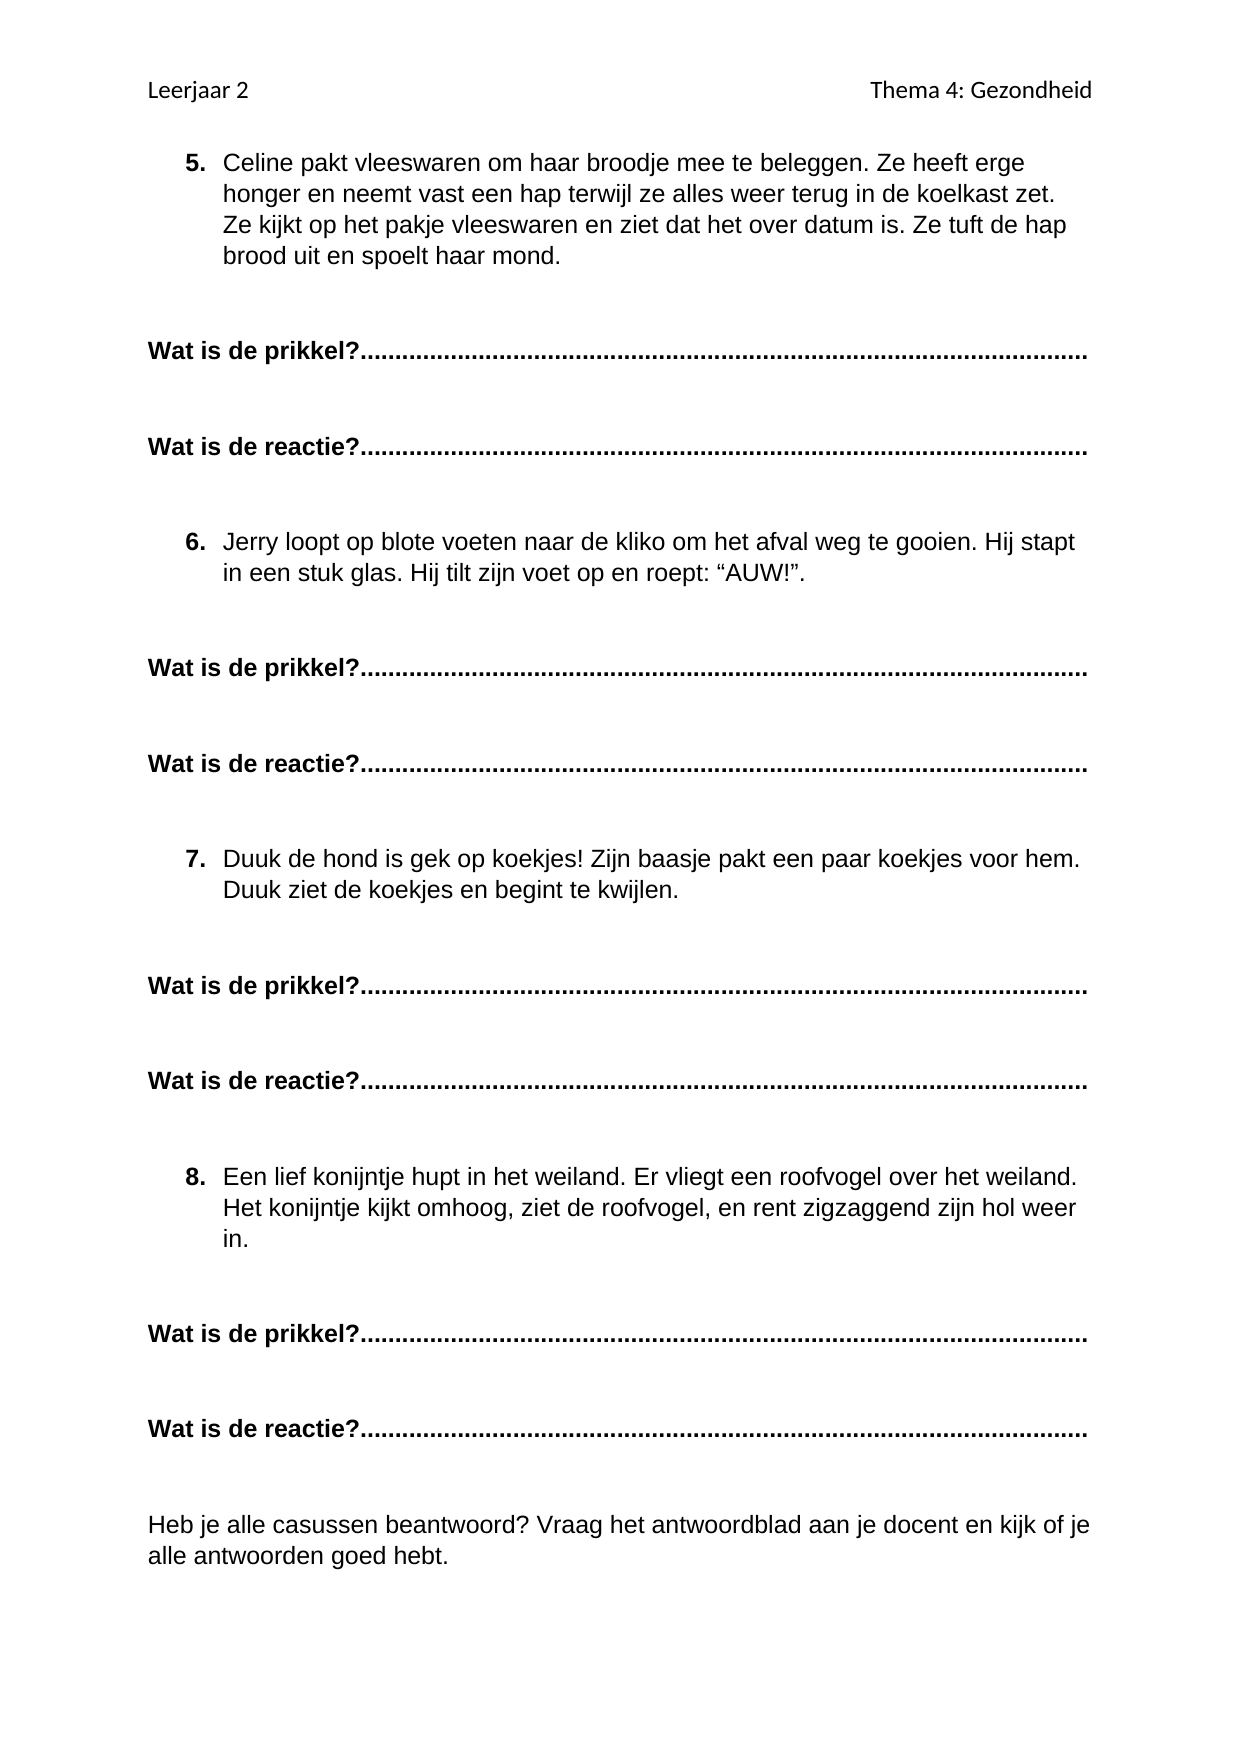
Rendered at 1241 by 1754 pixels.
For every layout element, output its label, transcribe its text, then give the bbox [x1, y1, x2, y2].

list Duuk de hond is gek op koekjes! Zijn baasje pakt een paar koekjes voor hem. Duuk ziet de koekjes en begint te kwijlen. [185, 844, 1093, 904]
text Heb je alle casussen beantwoord? Vraag het antwoordblad aan je docent en kijk of je alle antwoorden goed hebt. [148, 1510, 1093, 1570]
list Celine pakt vleeswaren om haar broodje mee te beleggen. Ze heeft erge honger en neemt vast een hap terwijl ze alles weer terug in de koelkast zet. Ze kijkt op het pakje vleeswaren en ziet dat het over datum is. Ze tuft de hap brood uit en spoelt haar mond. [185, 148, 1093, 269]
list Jerry loopt op blote voeten naar de kliko om het afval weg te gooien. Hij stapt in een stuk glas. Hij tilt zijn voet op en roept: “AUW!”. [185, 527, 1093, 587]
text Wat is de prikkel?......................................................................................................... [148, 336, 1093, 365]
text Wat is de reactie?......................................................................................................... [148, 432, 1093, 460]
text Wat is de reactie?......................................................................................................... [148, 749, 1093, 778]
text Wat is de prikkel?......................................................................................................... [148, 1319, 1093, 1348]
list Een lief konijntje hupt in het weiland. Er vliegt een roofvogel over het weiland. Het konijntje kijkt omhoog, ziet de roofvogel, en rent zigzaggend zijn hol weer in. [185, 1162, 1093, 1252]
text Wat is de reactie?......................................................................................................... [148, 1414, 1093, 1443]
text Wat is de reactie?......................................................................................................... [148, 1066, 1093, 1095]
text Wat is de prikkel?......................................................................................................... [148, 971, 1093, 999]
text Wat is de prikkel?......................................................................................................... [148, 653, 1093, 682]
